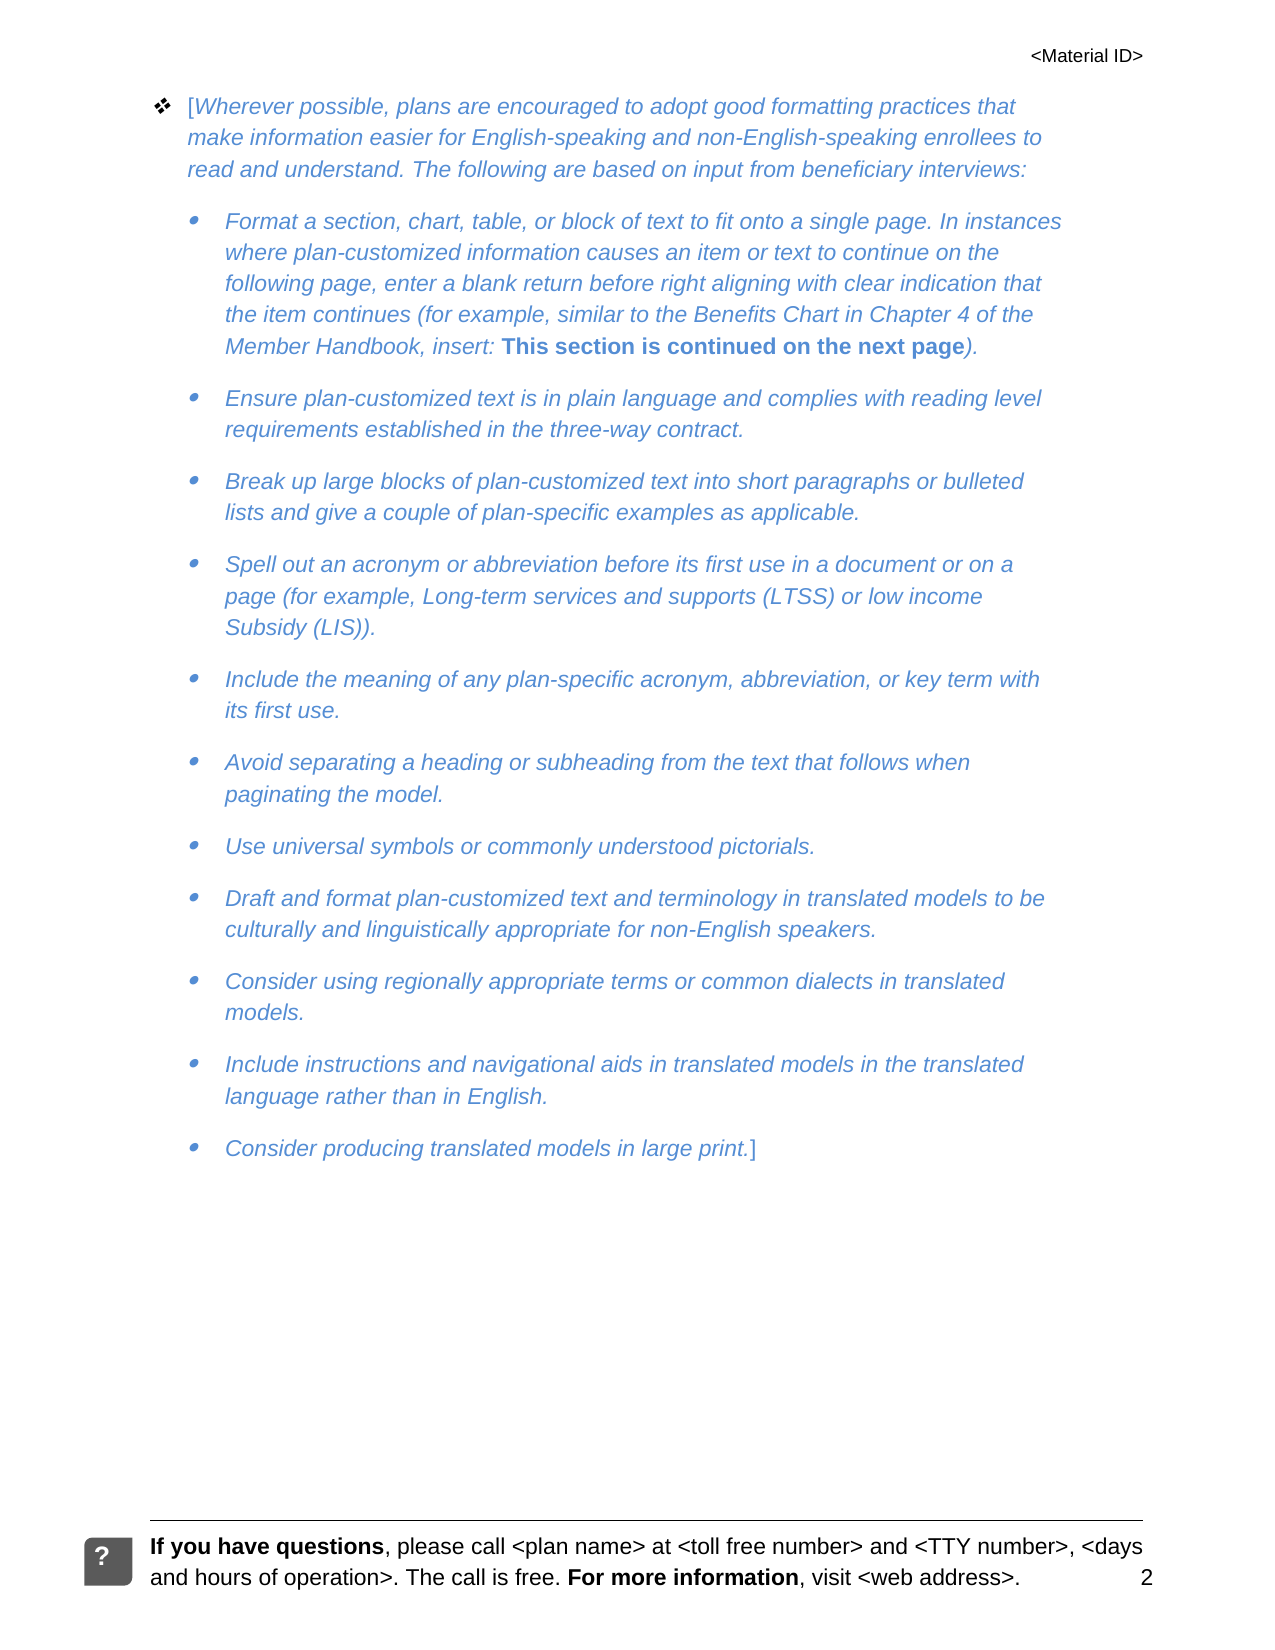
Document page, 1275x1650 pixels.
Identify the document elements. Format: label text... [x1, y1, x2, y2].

list Spell out an acronym or abbreviation before its first use in a document or on a page (for example, Long-term services and supports (LTSS) or low income Subsidy (LIS)). [187, 548, 1068, 642]
list Ensure plan-customized text is in plain language and complies with reading level requirements established in the three-way contract. [187, 381, 1068, 444]
list Consider using regionally appropriate terms or common dialects in translated models. [187, 964, 1068, 1027]
list Consider producing translated models in large print.] [187, 1131, 1068, 1162]
list Draft and format plan-customized text and terminology in translated models to be culturally and linguistically appropriate for non-English speakers. [187, 881, 1068, 944]
list [Wherever possible, plans are encouraged to adopt good formatting practices that make information easier for English-speaking and non-English-speaking enrollees to read and understand. The following are based on input from beneficiary interviews: [150, 89, 1068, 183]
list Format a section, chart, table, or block of text to fit onto a single page. In instances where plan-customized information causes an item or text to continue on the following page, enter a blank return before right aligning with clear indication that the item continues (for example, similar to the Benefits Chart in Chapter 4 of the Member Handbook, insert: This section is continued on the next page). [187, 204, 1068, 360]
list Avoid separating a heading or subheading from the text that follows when paginating the model. [187, 746, 1068, 808]
list Include the meaning of any plan-specific acronym, abbreviation, or key term with its first use. [187, 662, 1068, 725]
list Break up large blocks of plan-customized text into short paragraphs or bulleted lists and give a couple of plan-specific examples as applicable. [187, 464, 1068, 527]
list Include instructions and navigational aids in translated models in the translated language rather than in English. [187, 1048, 1068, 1110]
list Use universal symbols or commonly understood pictorials. [187, 829, 1068, 860]
